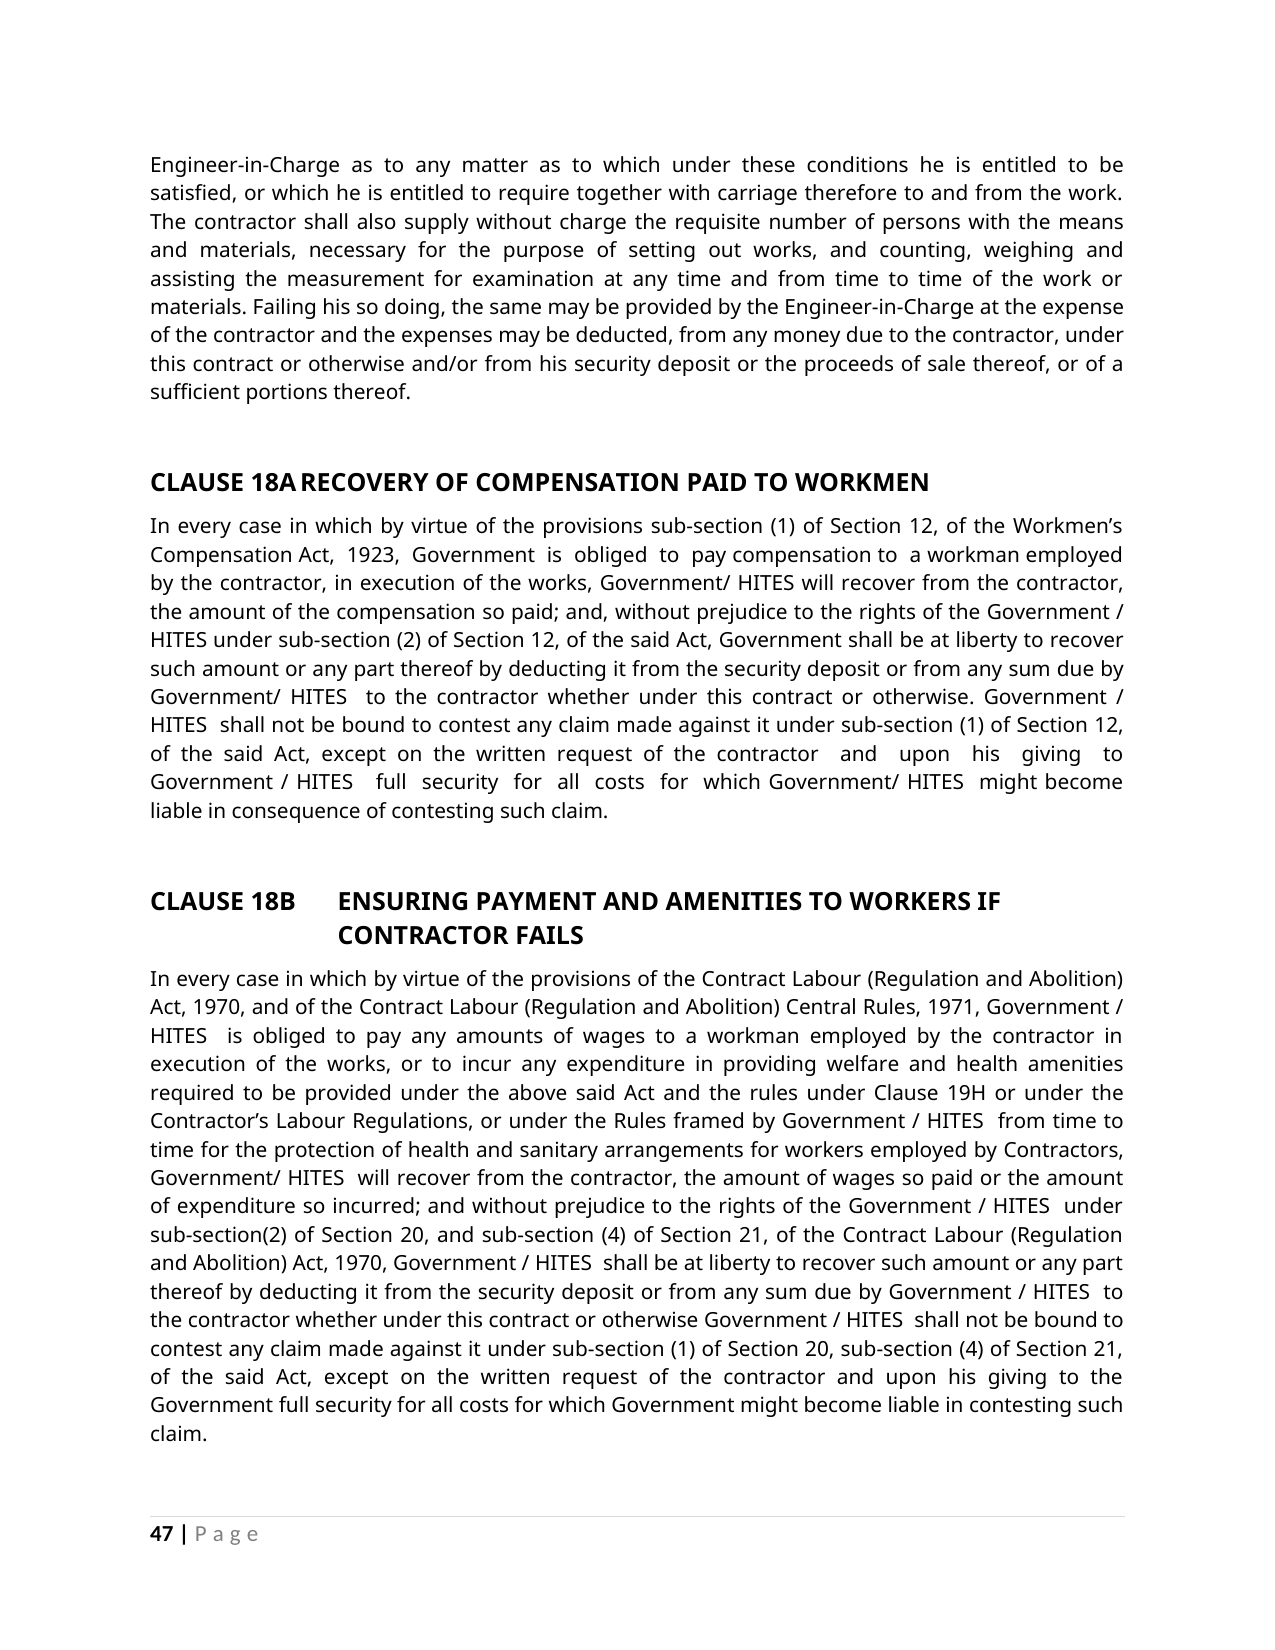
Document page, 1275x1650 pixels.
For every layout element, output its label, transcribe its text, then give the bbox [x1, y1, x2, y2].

text CLAUSE 18B ENSURING PAYMENT AND AMENITIES TO WORKERS IF CONTRACTOR FAILS [150, 883, 1125, 952]
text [150, 150, 1125, 406]
text In every case in which by virtue of the provisions sub-section (1) of Section 12, of the Workmen’s Compensation Act, 1923, Government is obliged to pay compensation to a workman employed by the contractor, in execution of the works, Government/ HITES will recover from the contractor, the amount of the compensation so paid; and, without prejudice to the rights of the Government / HITES under sub-section (2) of Section 12, of the said Act, Government shall be at liberty to recover such amount or any part thereof by deducting it from the security deposit or from any sum due by Government/ HITES to the contractor whether under this contract or otherwise. Government / HITES shall not be bound to contest any claim made against it under sub-section (1) of Section 12, of the said Act, except on the written request of the contractor and upon his giving to Government / HITES full security for all costs for which Government/ HITES might become liable in consequence of contesting such claim. [150, 512, 1125, 824]
text CLAUSE 18A RECOVERY OF COMPENSATION PAID TO WORKMEN [150, 465, 1125, 499]
text In every case in which by virtue of the provisions of the Contract Labour (Regulation and Abolition) Act, 1970, and of the Contract Labour (Regulation and Abolition) Central Rules, 1971, Government / HITES is obliged to pay any amounts of wages to a workman employed by the contractor in execution of the works, or to incur any expenditure in providing welfare and health amenities required to be provided under the above said Act and the rules under Clause 19H or under the Contractor’s Labour Regulations, or under the Rules framed by Government / HITES from time to time for the protection of health and sanitary arrangements for workers employed by Contractors, Government/ HITES will recover from the contractor, the amount of wages so paid or the amount of expenditure so incurred; and without prejudice to the rights of the Government / HITES under sub-section(2) of Section 20, and sub-section (4) of Section 21, of the Contract Labour (Regulation and Abolition) Act, 1970, Government / HITES shall be at liberty to recover such amount or any part thereof by deducting it from the security deposit or from any sum due by Government / HITES to the contractor whether under this contract or otherwise Government / HITES shall not be bound to contest any claim made against it under sub-section (1) of Section 20, sub-section (4) of Section 21, of the said Act, except on the written request of the contractor and upon his giving to the Government full security for all costs for which Government might become liable in contesting such claim. [150, 964, 1125, 1447]
